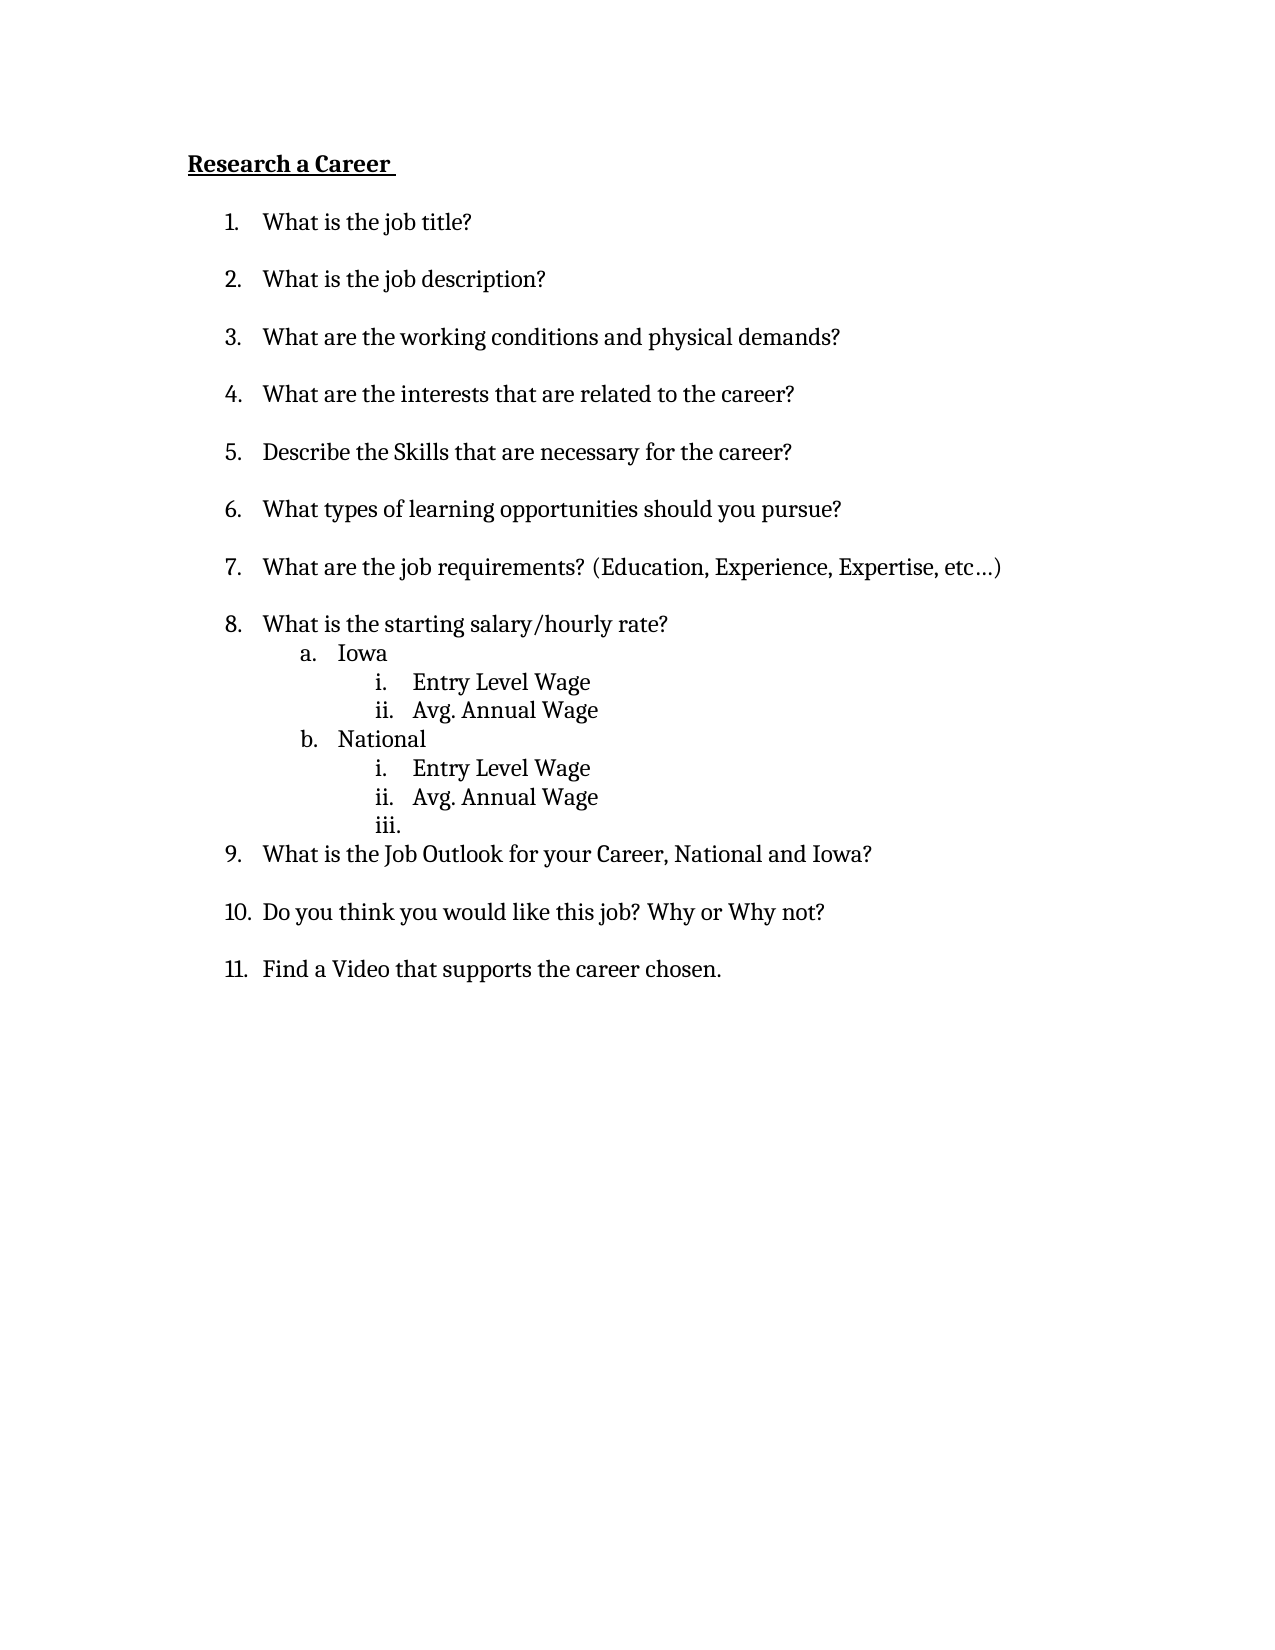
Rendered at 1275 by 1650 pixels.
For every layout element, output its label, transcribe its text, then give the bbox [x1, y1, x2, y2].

list What types of learning opportunities should you pursue? [225, 495, 1087, 524]
list Entry Level Wage [375, 667, 1087, 696]
list Iowa [300, 639, 1087, 667]
text Research a Career [187, 150, 1087, 179]
list Avg. Annual Wage [375, 782, 1087, 811]
list Avg. Annual Wage [375, 696, 1087, 725]
list Entry Level Wage [375, 754, 1087, 782]
list What is the starting salary/hourly rate? [225, 610, 1087, 639]
list What are the job requirements? (Education, Experience, Expertise, etc…) [225, 552, 1087, 581]
list What is the job title? [225, 207, 1087, 236]
list What is the job description? [225, 265, 1087, 294]
list What are the working conditions and physical demands? [225, 322, 1087, 351]
list National [300, 725, 1087, 754]
list What are the interests that are related to the career? [225, 380, 1087, 409]
list What is the Job Outlook for your Career, National and Iowa? [225, 840, 1087, 869]
list Do you think you would like this job? Why or Why not? [225, 897, 1087, 926]
list Find a Video that supports the career chosen. [225, 955, 1087, 984]
list Describe the Skills that are necessary for the career? [225, 437, 1087, 495]
